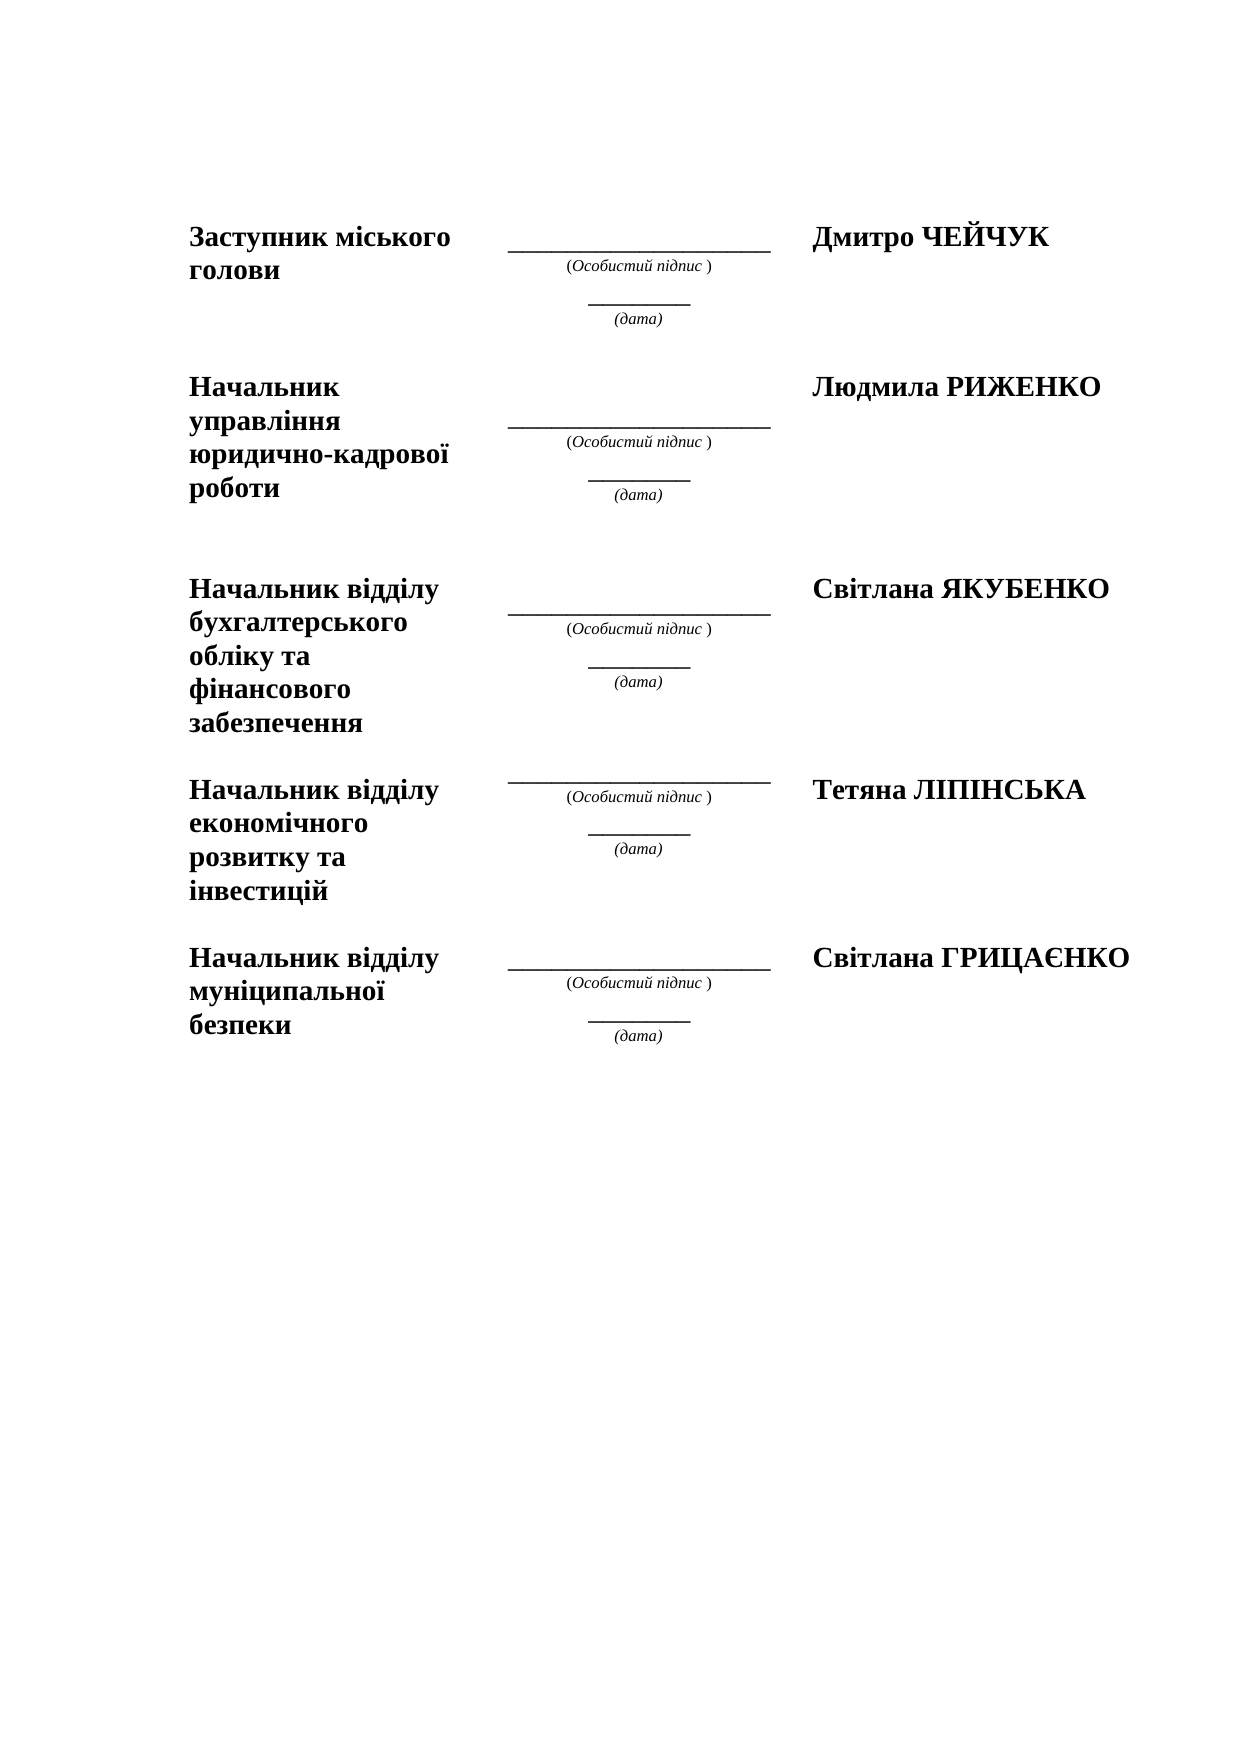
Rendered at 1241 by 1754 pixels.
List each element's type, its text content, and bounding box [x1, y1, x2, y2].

table_cell Начальник відділу муніципальної безпеки [178, 906, 477, 1083]
table_cell Начальник відділу бухгалтерського обліку та фінансового забезпечення [178, 571, 477, 738]
table_cell Світлана ГРИЦАЄНКО [801, 906, 1181, 1083]
table_cell Тетяна ЛІПІНСЬКА [801, 739, 1181, 906]
table_header Заступник міського голови [178, 219, 477, 369]
table_cell Людмила РИЖЕНКО [801, 370, 1181, 571]
table_cell Начальник відділу економічного розвитку та інвестицій [178, 739, 477, 906]
table_cell __________________ (Особистий підпис ) _______ (дата) [477, 739, 801, 906]
table_header __________________ (Особистий підпис ) _______ (дата) [477, 219, 801, 369]
table_cell Світлана ЯКУБЕНКО [801, 571, 1181, 738]
table_cell Начальник управління юридично-кадрової роботи [178, 370, 477, 571]
table_cell __________________ (Особистий підпис ) _______ (дата) [477, 370, 801, 571]
table_header Дмитро ЧЕЙЧУК [801, 219, 1181, 369]
table_cell __________________ (Особистий підпис ) _______ (дата) [477, 906, 801, 1083]
table_cell __________________ (Особистий підпис ) _______ (дата) [477, 571, 801, 738]
